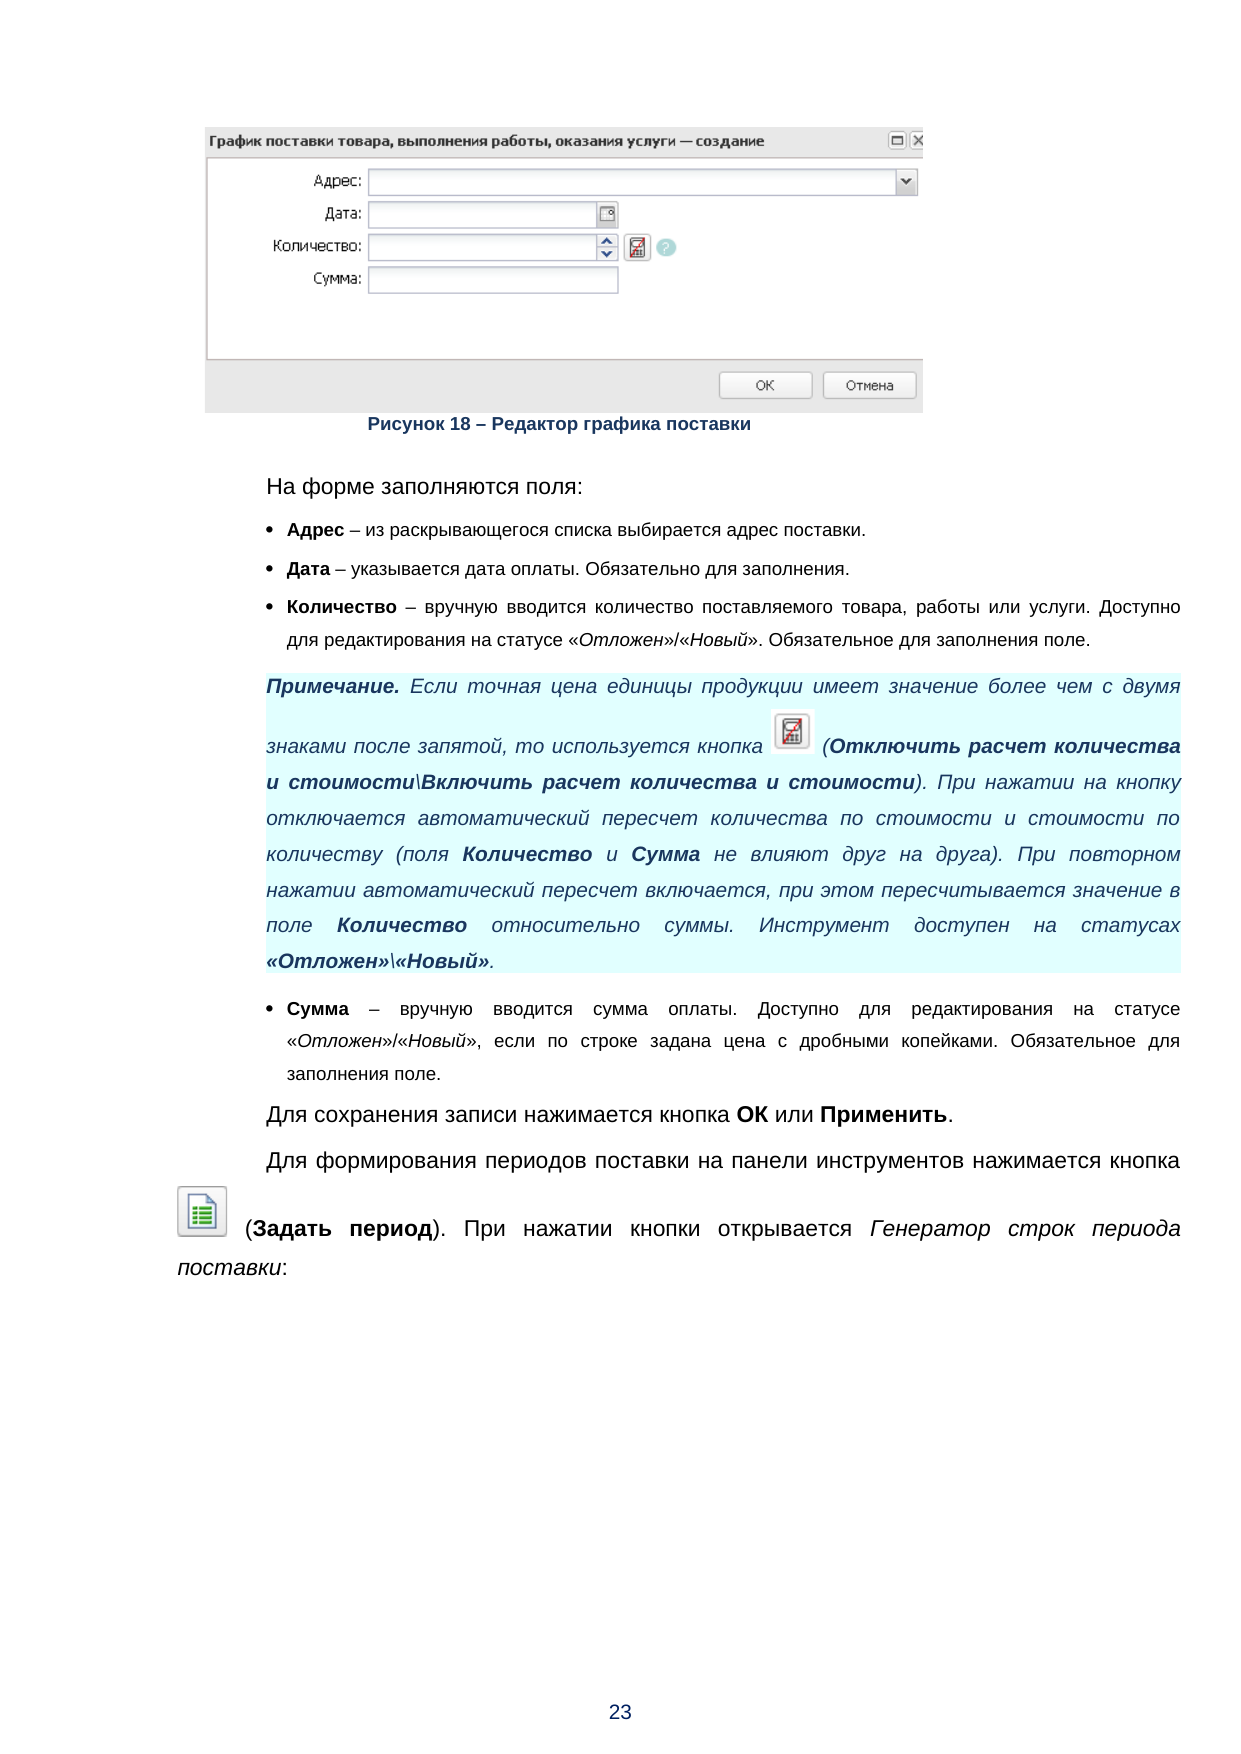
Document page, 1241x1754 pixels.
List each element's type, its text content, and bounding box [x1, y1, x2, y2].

list Сумма – вручную вводится сумма оплаты. Доступно для редактирования на статусе «Отложен»/«Новый», если по строке задана цена с дробными копейками. Обязательное для заполнения поле. [266, 998, 1181, 1084]
list Количество – вручную вводится количество поставляемого товара, работы или услуги. Доступно для редактирования на статусе «Отложен»/«Новый». Обязательное для заполнения поле. [266, 596, 1181, 650]
list Дата – указывается дата оплаты. Обязательно для заполнения. [266, 558, 1181, 579]
picture [771, 709, 815, 754]
picture [204, 127, 923, 413]
text Для сохранения записи нажимается кнопка ОК или Применить. [177, 1101, 1181, 1127]
text На форме заполняются поля: [177, 473, 1181, 499]
list Адрес – из раскрывающегося списка выбирается адрес поставки. [266, 519, 1181, 541]
text Примечание. Если точная цена единицы продукции имеет значение более чем с двумя знаками после запятой, то используется кнопка (Отключить расчет количества и стоимости\Включить расчет количества и стоимости). При нажатии на кнопку отключается автоматический пересчет количества по стоимости и стоимости по количеству (поля Количество и Сумма не влияют друг на друга). При повторном нажатии автоматический пересчет включается, при этом пересчитывается значение в поле Количество относительно суммы. Инструмент доступен на статусах «Отложен»\«Новый». [266, 673, 1181, 973]
picture [177, 1186, 228, 1237]
text Для формирования периодов поставки на панели инструментов нажимается кнопка (Задать период). При нажатии кнопки открывается Генератор строк периода поставки: [177, 1147, 1181, 1281]
